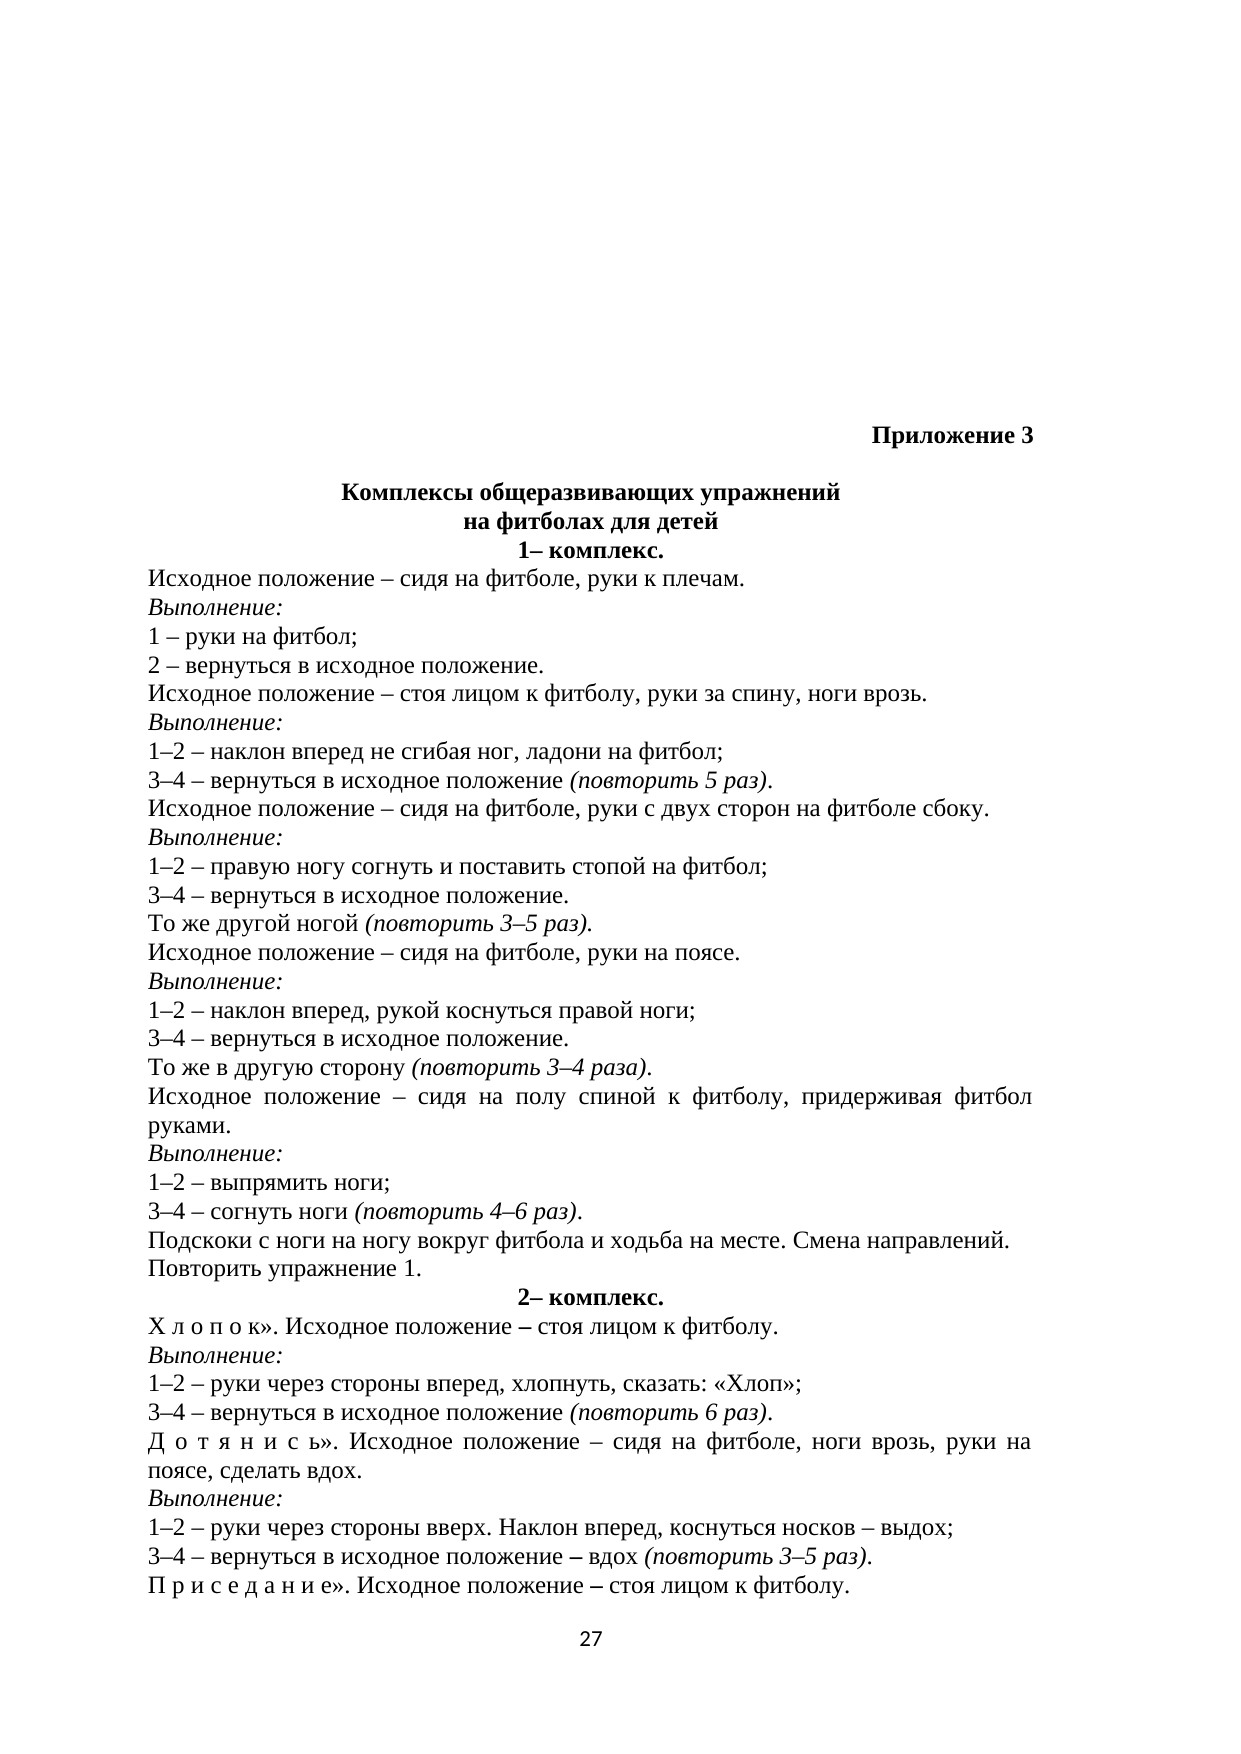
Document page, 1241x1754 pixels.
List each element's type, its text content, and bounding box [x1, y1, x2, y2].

text 3–4 – вернуться в исходное положение (повторить 6 раз). [148, 1397, 1034, 1426]
text Комплексы общеразвивающих упражнений на фитболах для детей [148, 477, 1034, 535]
text 3–4 – вернуться в исходное положение. [148, 880, 1034, 908]
text Выполнение: [148, 822, 1034, 851]
text 1–2 – руки через стороны вверх. Наклон вперед, коснуться носков – выдох; [148, 1512, 1034, 1541]
text Выполнение: [148, 1340, 1034, 1368]
text 2 – вернуться в исходное положение. [148, 650, 1034, 678]
text 3–4 – вернуться в исходное положение. [148, 1023, 1034, 1052]
text 1–2 – руки через стороны вперед, хлопнуть, сказать: «Хлоп»; [148, 1368, 1034, 1397]
text 1–2 – наклон вперед не сгибая ног, ладони на фитбол; [148, 736, 1034, 765]
text Повторить упражнение 1. [148, 1253, 1034, 1282]
text Исходное положение – стоя лицом к фитболу, руки за спину, ноги врозь. [148, 678, 1034, 707]
text 3–4 – согнуть ноги (повторить 4–6 раз). [148, 1196, 1034, 1225]
text 3–4 – вернуться в исходное положение (повторить 5 раз). [148, 765, 1034, 793]
text П р и с е д а н и е». Исходное положение – стоя лицом к фитболу. [148, 1570, 1034, 1598]
text 1–2 – выпрямить ноги; [148, 1167, 1034, 1196]
text 3–4 – вернуться в исходное положение – вдох (повторить 3–5 раз). [148, 1541, 1034, 1570]
text 1– комплекс. [148, 535, 1034, 563]
text 2– комплекс. [148, 1282, 1034, 1311]
text Выполнение: [148, 707, 1034, 736]
text Подскоки с ноги на ногу вокруг фитбола и ходьба на месте. Смена направлений. [148, 1225, 1034, 1253]
text 1–2 – правую ногу согнуть и поставить стопой на фитбол; [148, 851, 1034, 880]
text Исходное положение – сидя на фитболе, руки на поясе. [148, 937, 1034, 966]
text Выполнение: [148, 1138, 1034, 1167]
text Исходное положение – сидя на фитболе, руки к плечам. [148, 563, 1034, 592]
text Приложение 3 [148, 420, 1034, 448]
text Исходное положение – сидя на фитболе, руки с двух сторон на фитболе сбоку. [148, 793, 1034, 822]
text 1 – руки на фитбол; [148, 621, 1034, 650]
text Выполнение: [148, 966, 1034, 995]
text Д о т я н и с ь». Исходное положение – сидя на фитболе, ноги врозь, руки на поясе, сделать вдох. [148, 1426, 1034, 1483]
text Выполнение: [148, 592, 1034, 621]
text Х л о п о к». Исходное положение – стоя лицом к фитболу. [148, 1311, 1034, 1340]
text 1–2 – наклон вперед, рукой коснуться правой ноги; [148, 995, 1034, 1023]
text Выполнение: [148, 1483, 1034, 1512]
text То же в другую сторону (повторить 3–4 раза). [148, 1052, 1034, 1081]
text То же другой ногой (повторить 3–5 раз). [148, 908, 1034, 937]
text Исходное положение – сидя на полу спиной к фитболу, придерживая фитбол руками. [148, 1081, 1034, 1138]
